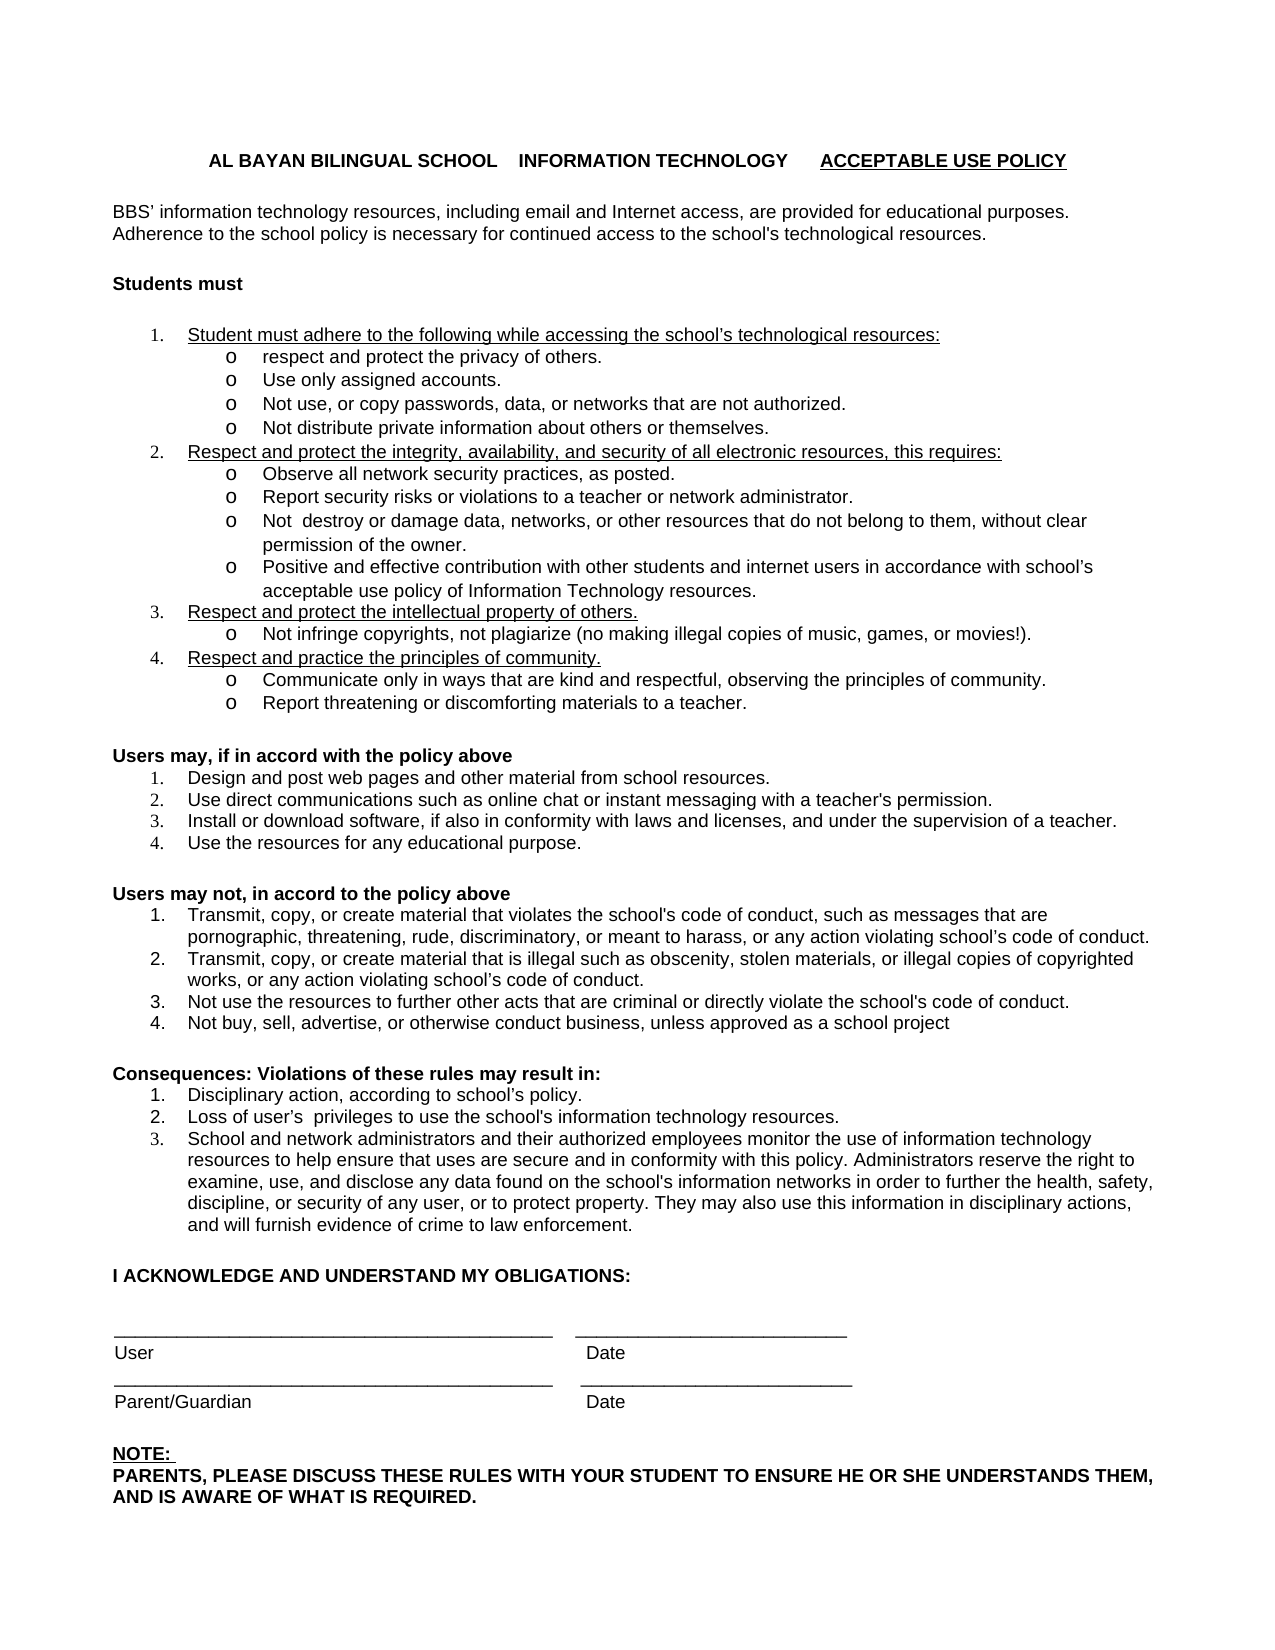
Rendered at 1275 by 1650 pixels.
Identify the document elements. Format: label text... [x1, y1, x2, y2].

list Communicate only in ways that are kind and respectful, observing the principles of community. [225, 668, 1162, 692]
text PARENTS, PLEASE DISCUSS THESE RULES WITH YOUR STUDENT TO ENSURE HE OR SHE UNDERSTANDS THEM, AND IS AWARE OF WHAT IS REQUIRED. [112, 1465, 1162, 1508]
table_header __________________________________________ [113, 1315, 558, 1340]
list Use the resources for any educational purpose. [150, 832, 1162, 853]
list School and network administrators and their authorized employees monitor the use of information technology resources to help ensure that uses are secure and in conformity with this policy. Administrators reserve the right to examine, use, and disclose any data found on the school's information networks in order to further the health, safety, discipline, or security of any user, or to protect property. They may also use this information in disciplinary actions, and will furnish evidence of crime to law enforcement. [150, 1127, 1162, 1235]
list Student must adhere to the following while accessing the school’s technological resources: [150, 324, 1162, 345]
list respect and protect the privacy of others. [225, 345, 1162, 369]
table_cell Date [558, 1340, 858, 1364]
text I ACKNOWLEDGE AND UNDERSTAND MY OBLIGATIONS: [112, 1264, 1162, 1286]
table_cell Date [558, 1389, 858, 1414]
list Positive and effective contribution with other students and internet users in accordance with school’s acceptable use policy of Information Technology resources. [225, 556, 1162, 601]
list Report security risks or violations to a teacher or network administrator. [225, 486, 1162, 510]
text Users may not, in accord to the policy above [112, 883, 1162, 904]
list Respect and protect the intellectual property of others. [150, 601, 1162, 623]
list Install or download software, if also in conformity with laws and licenses, and under the supervision of a teacher. [150, 810, 1162, 832]
table_cell __________________________________________ [113, 1365, 558, 1389]
text NOTE: [112, 1443, 1162, 1465]
list Design and post web pages and other material from school resources. [150, 767, 1162, 788]
list Disciplinary action, according to school’s policy. [150, 1084, 1162, 1106]
list Respect and protect the integrity, availability, and security of all electronic resources, this requires: [150, 441, 1162, 462]
list Not use, or copy passwords, data, or networks that are not authorized. [225, 393, 1162, 417]
list Use only assigned accounts. [225, 369, 1162, 393]
table_cell Parent/Guardian [113, 1389, 558, 1414]
table_cell User [113, 1340, 558, 1364]
list Loss of user’s privileges to use the school's information technology resources. [150, 1106, 1162, 1127]
list Transmit, copy, or create material that is illegal such as obscenity, stolen materials, or illegal copies of copyrighted works, or any action violating school’s code of conduct. [150, 947, 1162, 990]
text Students must [112, 273, 1162, 294]
list Report threatening or discomforting materials to a teacher. [225, 692, 1162, 716]
text Users may, if in accord with the policy above [112, 745, 1162, 767]
table_header __________________________ [558, 1315, 858, 1340]
list Not destroy or damage data, networks, or other resources that do not belong to them, without clear permission of the owner. [225, 510, 1162, 556]
list Respect and practice the principles of community. [150, 647, 1162, 668]
list Not infringe copyrights, not plagiarize (no making illegal copies of music, games, or movies!). [225, 623, 1162, 647]
list Not buy, sell, advertise, or otherwise conduct business, unless approved as a school project [150, 1012, 1162, 1033]
text Consequences: Violations of these rules may result in: [112, 1063, 1162, 1084]
table_cell __________________________ [558, 1365, 858, 1389]
text AL BAYAN BILINGUAL SCHOOL INFORMATION TECHNOLOGY ACCEPTABLE USE POLICY [112, 150, 1162, 172]
list Transmit, copy, or create material that violates the school's code of conduct, such as messages that are pornographic, threatening, rude, discriminatory, or meant to harass, or any action violating school’s code of conduct. [150, 904, 1162, 947]
list Not distribute private information about others or themselves. [225, 417, 1162, 441]
list Not use the resources to further other acts that are criminal or directly violate the school's code of conduct. [150, 990, 1162, 1012]
list Use direct communications such as online chat or instant messaging with a teacher's permission. [150, 788, 1162, 810]
list Observe all network security practices, as posted. [225, 462, 1162, 486]
text BBS’ information technology resources, including email and Internet access, are provided for educational purposes. Adherence to the school policy is necessary for continued access to the school's technological resources. [112, 201, 1162, 244]
